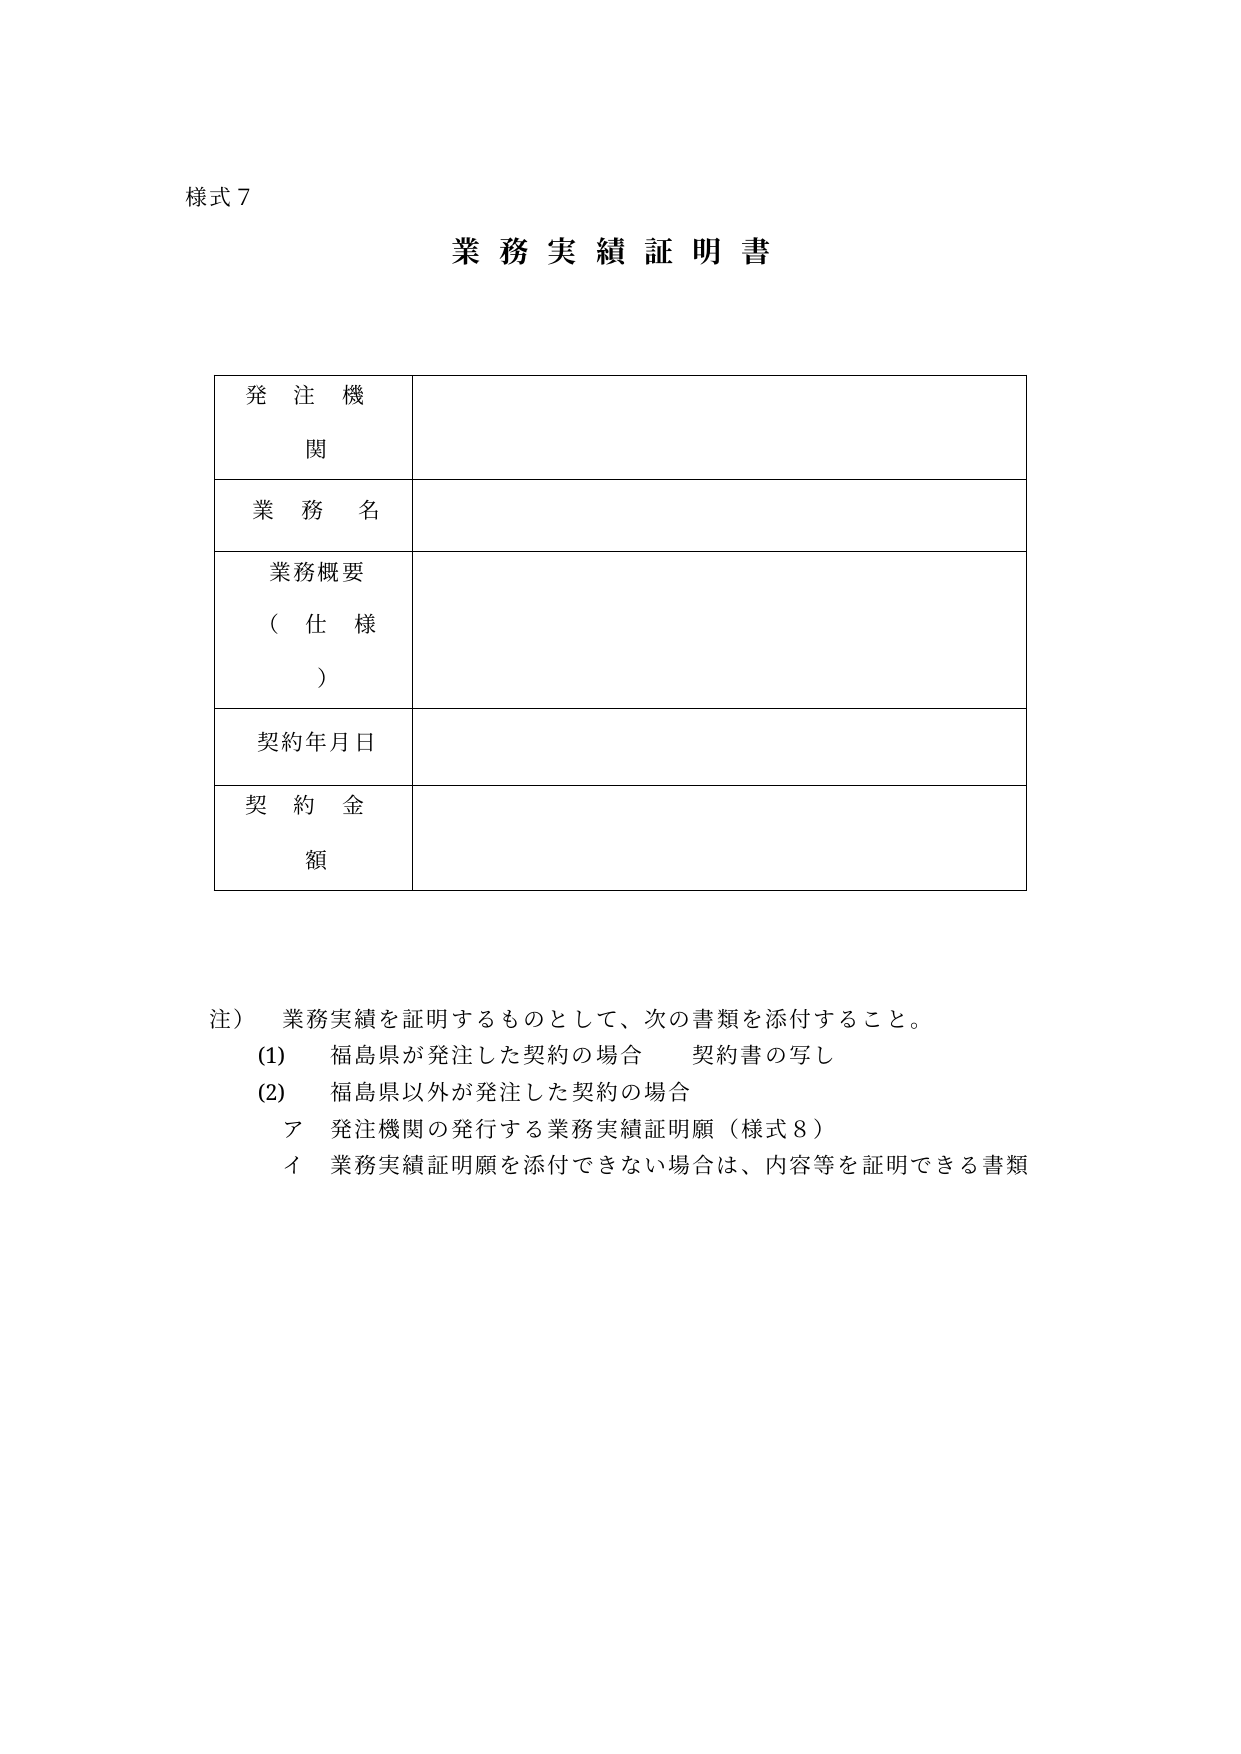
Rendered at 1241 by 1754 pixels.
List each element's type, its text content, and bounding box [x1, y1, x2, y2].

text 注） 業務実績を証明するものとして、次の書類を添付すること。 [185, 1000, 1055, 1036]
table_cell [413, 480, 1026, 551]
text ア 発注機関の発行する業務実績証明願（様式８） [185, 1109, 1055, 1146]
subtitle 業務実績証明書 [185, 214, 1055, 287]
table_cell [413, 709, 1026, 785]
text (2) 福島県以外が発注した契約の場合 [185, 1073, 1055, 1109]
table_cell 契約金額 [215, 786, 412, 889]
table_cell [413, 786, 1026, 889]
table_cell [413, 552, 1026, 708]
table_cell 業務概要 （ 仕 様 ） [215, 552, 412, 708]
table_cell 契約年月日 [215, 709, 412, 785]
text イ 業務実績証明願を添付できない場合は、内容等を証明できる書類 [185, 1146, 1055, 1182]
table_cell 業務名 [215, 480, 412, 551]
table_header [413, 376, 1026, 479]
text 様式７競争入札参加資格に関する誓約書（単体企業・事業協同組合用） [185, 177, 1055, 214]
text (1) 福島県が発注した契約の場合 契約書の写し [185, 1036, 1055, 1073]
table_header 発注機関 [215, 376, 412, 479]
